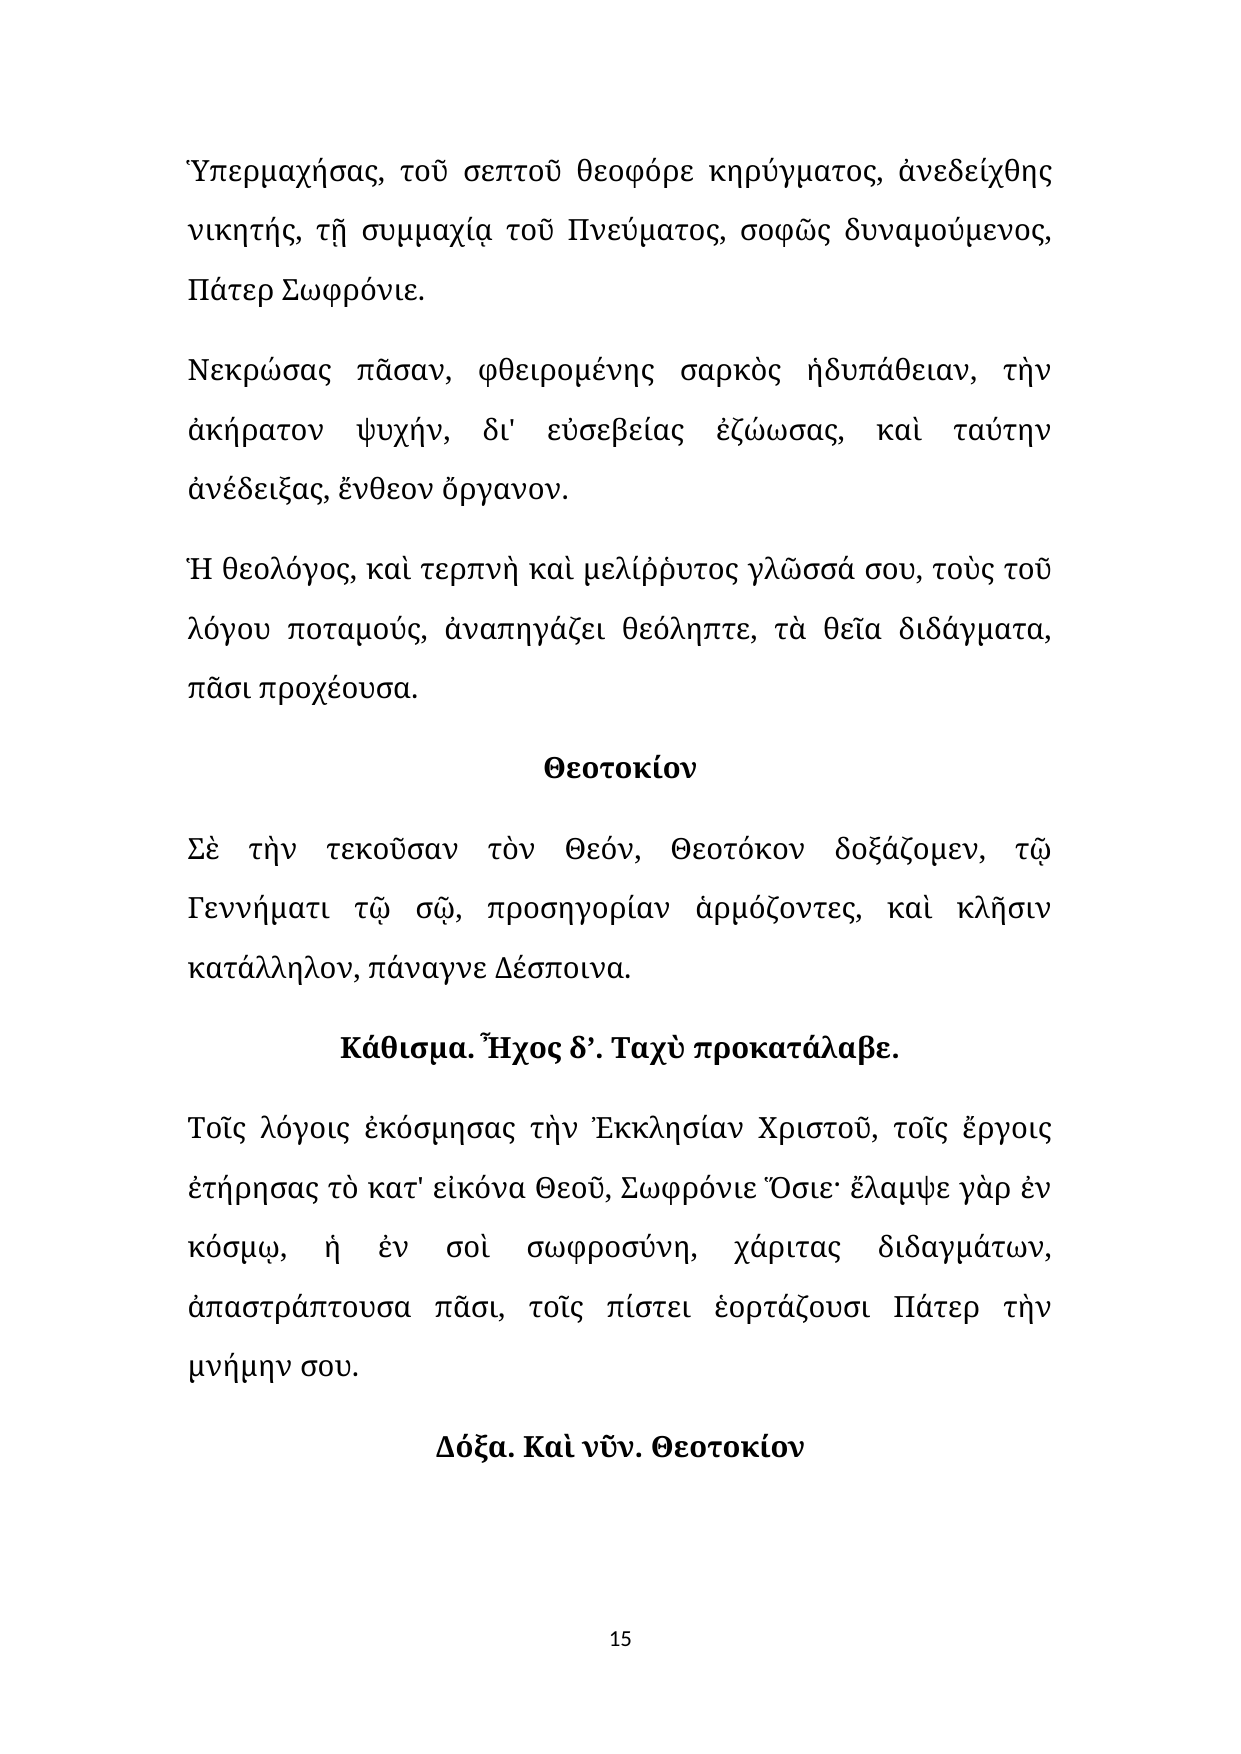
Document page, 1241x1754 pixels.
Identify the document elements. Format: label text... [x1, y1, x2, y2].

text Ἡ θεολόγος, καὶ τερπνὴ καὶ μελίῤῥυτος γλῶσσά σου, τοὺς τοῦ λόγου ποταμούς, ἀναπηγάζει θεόληπτε, τὰ θεῖα διδάγματα, πᾶσι προχέουσα. [187, 548, 1053, 707]
text Δόξα. Καὶ νῦν. Θεοτοκίον [187, 1426, 1053, 1466]
text Νεκρώσας πᾶσαν, φθειρομένης σαρκὸς ἡδυπάθειαν, τὴν ἀκήρατον ψυχήν, δι' εὐσεβείας ἐζώωσας, καὶ ταύτην ἀνέδειξας, ἔνθεον ὄργανον. [187, 349, 1053, 508]
text Θεοτοκίον [187, 748, 1053, 787]
text Σὲ τὴν τεκοῦσαν τὸν Θεόν, Θεοτόκον δοξάζομεν, τῷ Γεννήματι τῷ σῷ, προσηγορίαν ἁρμόζοντες, καὶ κλῆσιν κατάλληλον, πάναγνε Δέσποινα. [187, 828, 1053, 987]
text Ὑπερμαχήσας, τοῦ σεπτοῦ θεοφόρε κηρύγματος, ἀνεδείχθης νικητής, τῇ συμμαχίᾳ τοῦ Πνεύματος, σοφῶς δυναμούμενος, Πάτερ Σωφρόνιε. [187, 150, 1053, 309]
text Τοῖς λόγοις ἐκόσμησας τὴν Ἐκκλησίαν Χριστοῦ, τοῖς ἔργοις ἐτήρησας τὸ κατ' εἰκόνα Θεοῦ, Σωφρόνιε Ὅσιε· ἔλαμψε γὰρ ἐν κόσμῳ, ἡ ἐν σοὶ σωφροσύνη, χάριτας διδαγμάτων, ἀπαστράπτουσα πᾶσι, τοῖς πίστει ἑορτάζουσι Πάτερ τὴν μνήμην σου. [187, 1108, 1053, 1385]
text Κάθισμα. Ἦχος δ’. Ταχὺ προκατάλαβε. [187, 1027, 1053, 1067]
